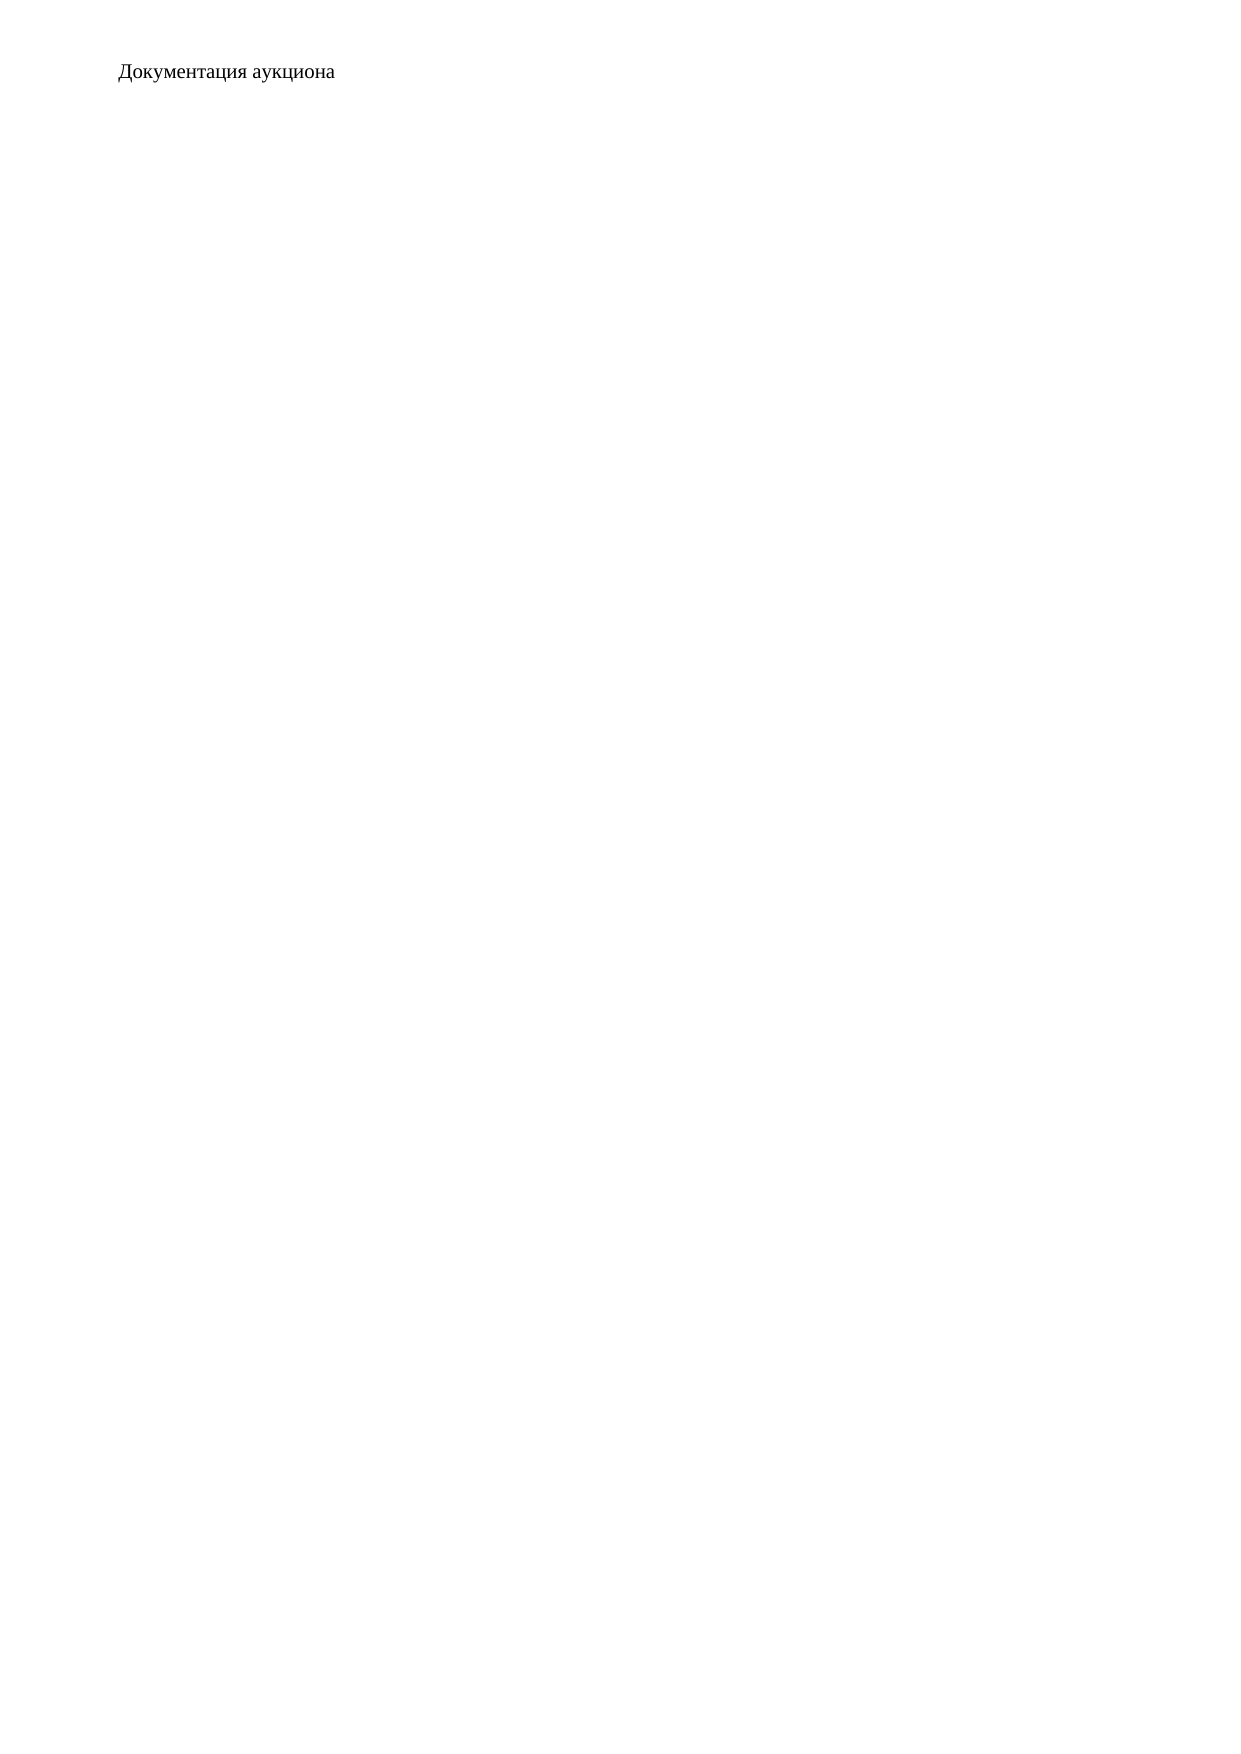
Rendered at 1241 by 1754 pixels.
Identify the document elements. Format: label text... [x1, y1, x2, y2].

text Документация аукциона [118, 59, 1122, 83]
